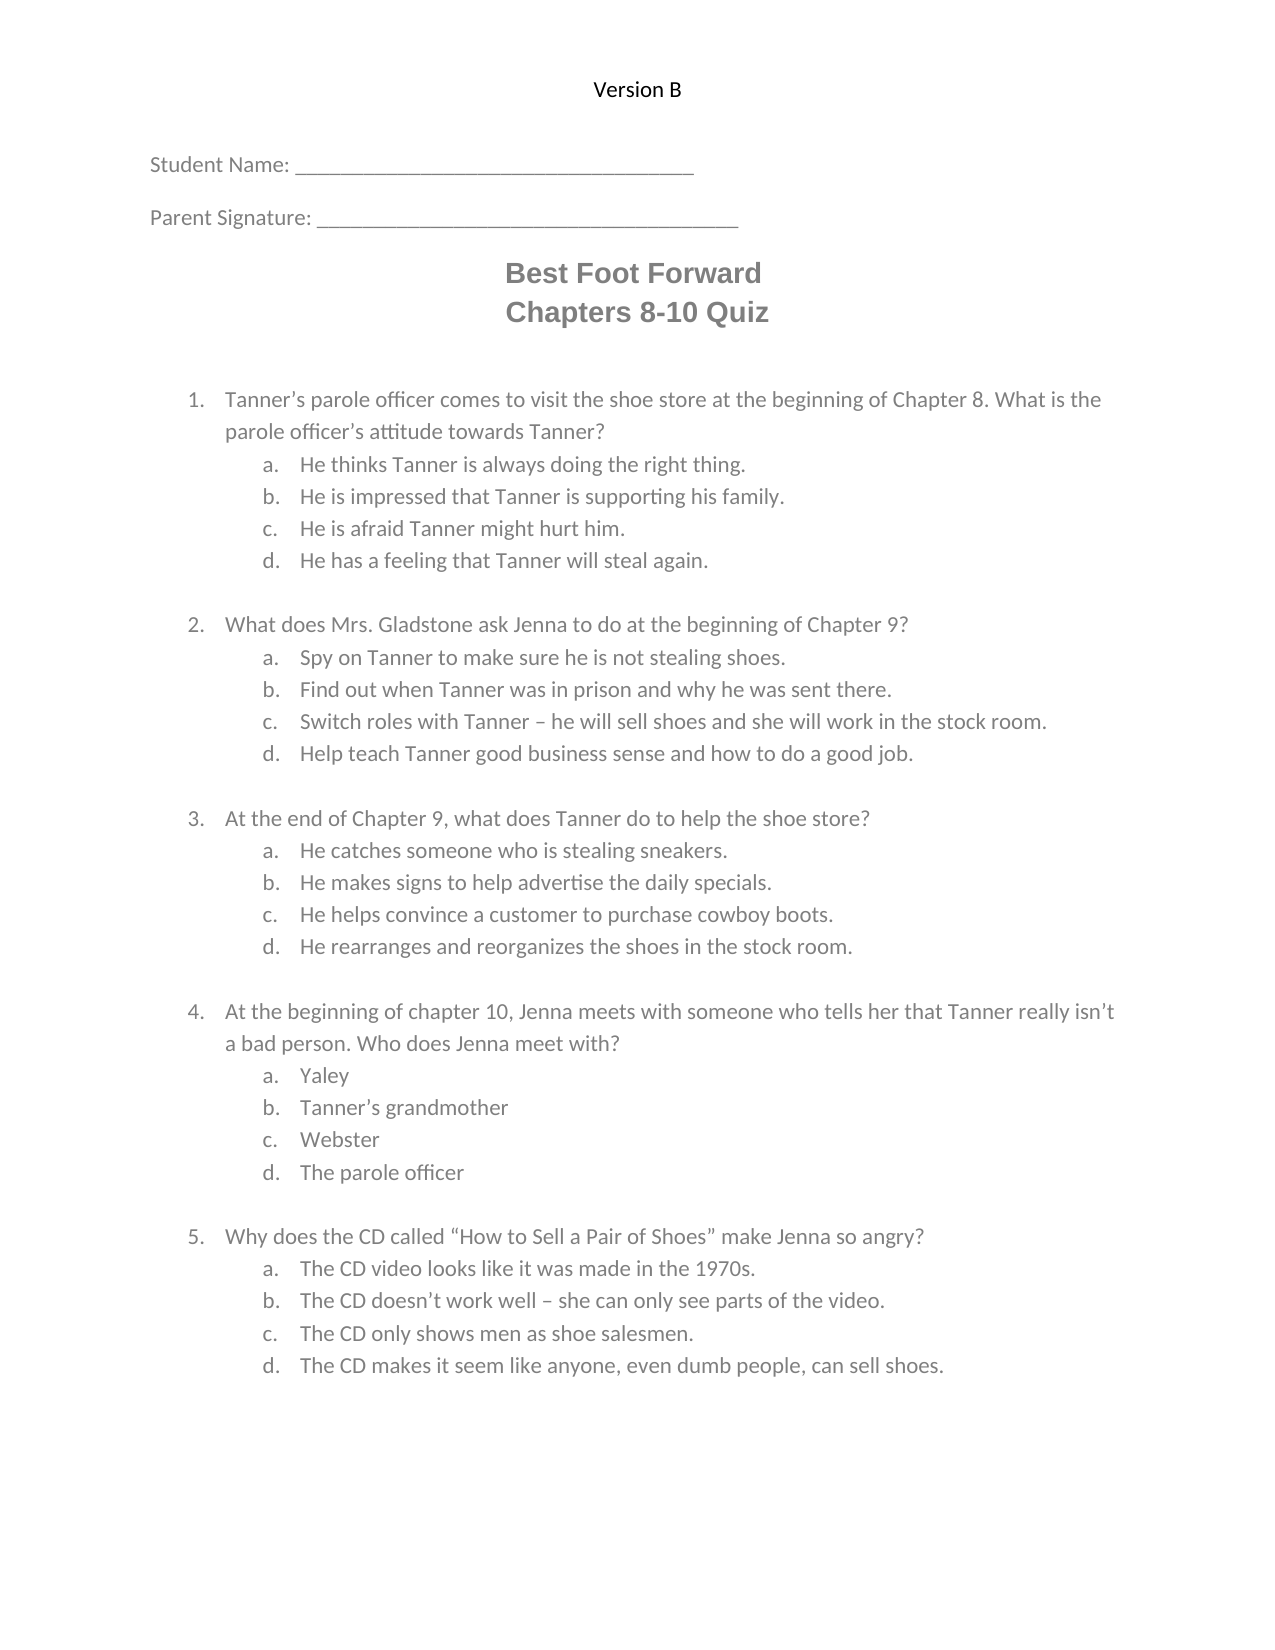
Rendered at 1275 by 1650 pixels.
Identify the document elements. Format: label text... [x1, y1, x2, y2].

list Yaley [262, 1061, 1125, 1089]
list He is afraid Tanner might hurt him. [262, 514, 1125, 542]
list He makes signs to help advertise the daily specials. [262, 868, 1125, 896]
list He catches someone who is stealing sneakers. [262, 836, 1125, 864]
list Tanner’s parole officer comes to visit the shoe store at the beginning of Chapter 8. What is the parole officer’s attitude towards Tanner? [187, 385, 1125, 446]
list Spy on Tanner to make sure he is not stealing shoes. [262, 643, 1125, 671]
list Webster [262, 1126, 1125, 1154]
list Tanner’s grandmother [262, 1093, 1125, 1121]
list Switch roles with Tanner – he will sell shoes and she will work in the stock room. [262, 707, 1125, 735]
list He rearranges and reorganizes the shoes in the stock room. [262, 932, 1125, 993]
text Parent Signature: _____________________________________ [150, 203, 1125, 231]
list He helps convince a customer to purchase cowboy boots. [262, 900, 1125, 928]
list The CD makes it seem like anyone, even dumb people, can sell shoes. [262, 1351, 1125, 1379]
list At the beginning of chapter 10, Jenna meets with someone who tells her that Tanner really isn’t a bad person. Who does Jenna meet with? [187, 997, 1125, 1057]
list The CD video looks like it was made in the 1970s. [262, 1254, 1125, 1282]
list The CD doesn’t work well – she can only see parts of the video. [262, 1287, 1125, 1314]
list Help teach Tanner good business sense and how to do a good job. [262, 739, 1125, 799]
list At the end of Chapter 9, what does Tanner do to help the shoe store? [187, 804, 1125, 832]
text Best Foot Forward Chapters 8-10 Quiz [150, 256, 1125, 360]
list He thinks Tanner is always doing the right thing. [262, 450, 1125, 478]
list The CD only shows men as shoe salesmen. [262, 1319, 1125, 1347]
text Student Name: ___________________________________ [150, 150, 1125, 178]
list Find out when Tanner was in prison and why he was sent there. [262, 675, 1125, 703]
list Why does the CD called “How to Sell a Pair of Shoes” make Jenna so angry? [187, 1222, 1125, 1250]
list What does Mrs. Gladstone ask Jenna to do at the beginning of Chapter 9? [187, 611, 1125, 639]
list He has a feeling that Tanner will steal again. [262, 546, 1125, 606]
list He is impressed that Tanner is supporting his family. [262, 482, 1125, 510]
list The parole officer [262, 1158, 1125, 1218]
